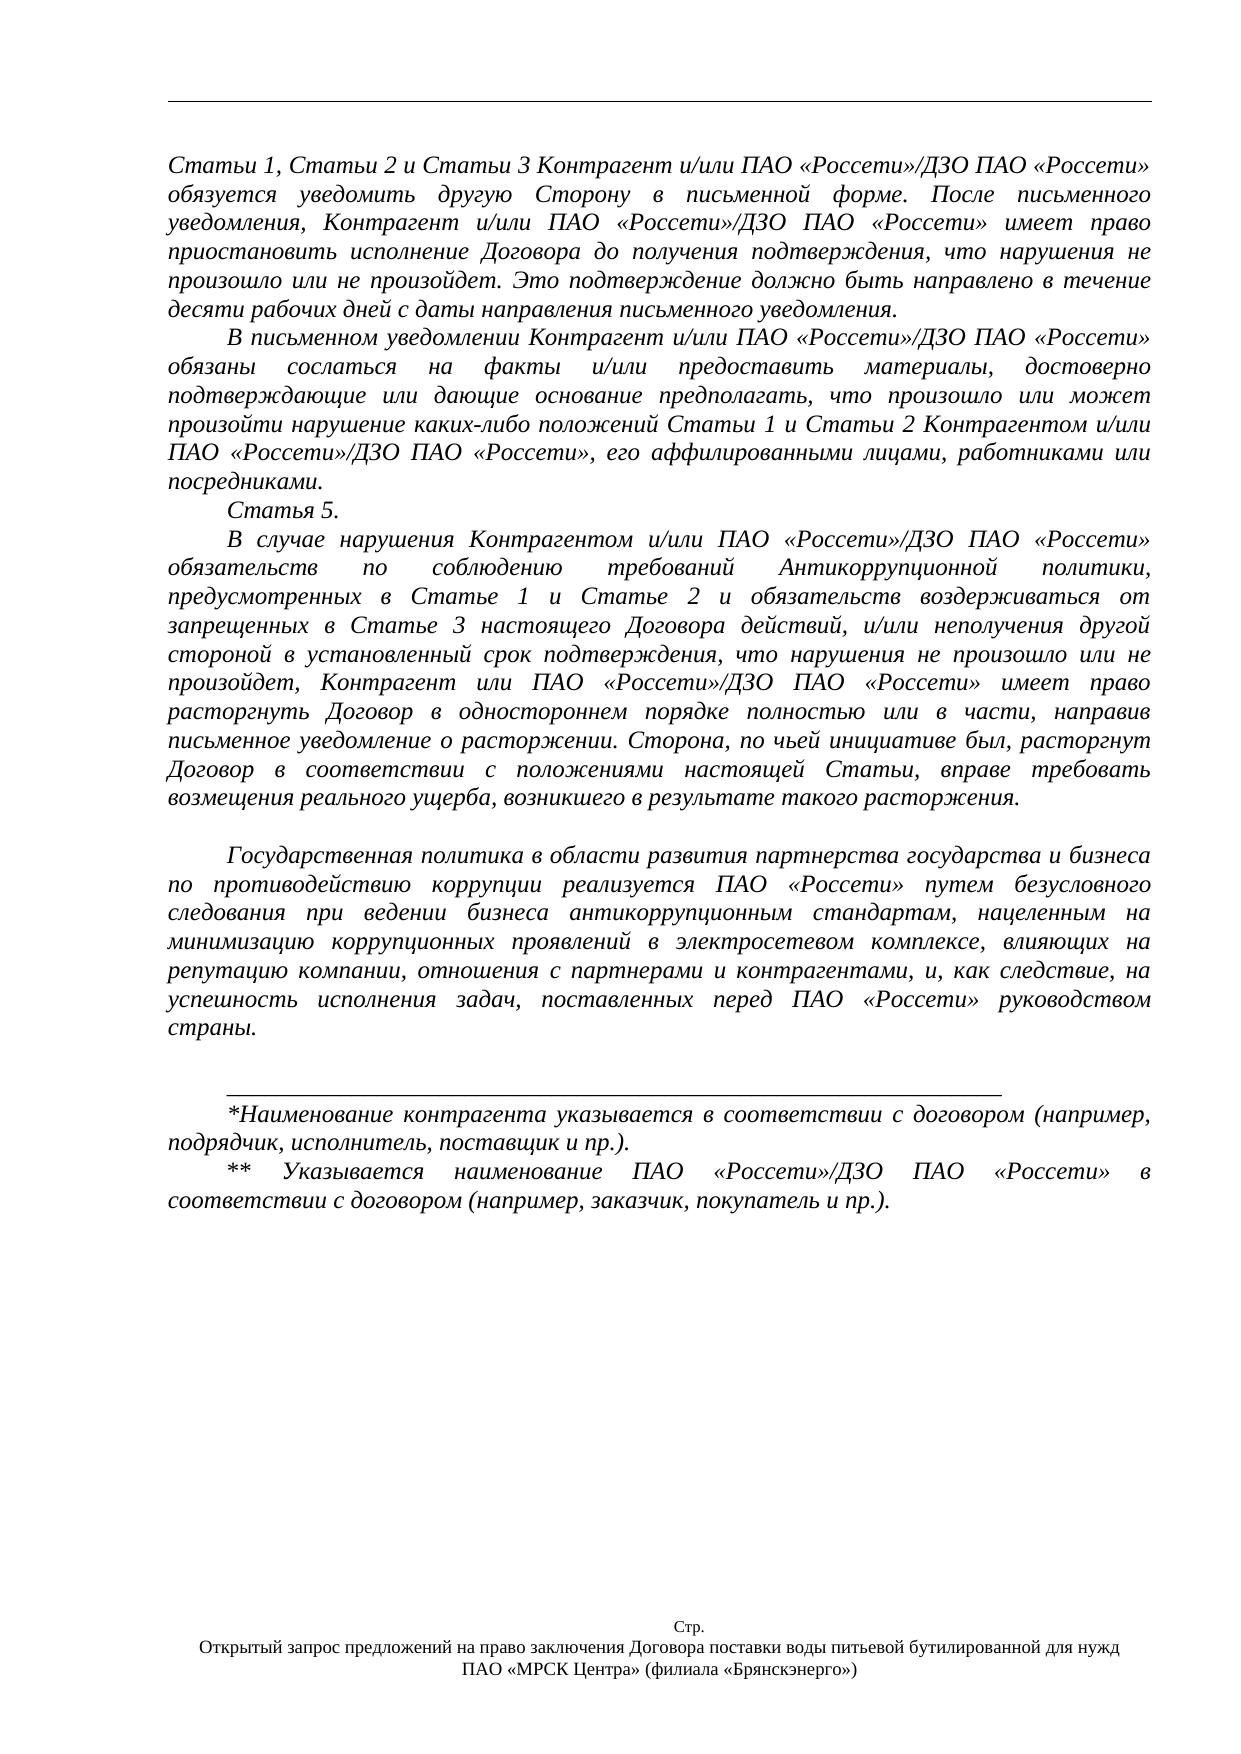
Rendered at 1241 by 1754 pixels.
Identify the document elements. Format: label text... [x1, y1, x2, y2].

text *Наименование контрагента указывается в соответствии с договором (например, подрядчик, исполнитель, поставщик и пр.). [168, 1099, 1152, 1156]
text ______________________________________________________________ [168, 1070, 1152, 1099]
text Статья 5. [168, 495, 1152, 524]
text ** Указывается наименование ПАО «Россети»/ДЗО ПАО «Россети» в соответствии с договором (например, заказчик, покупатель и пр.). [168, 1156, 1152, 1214]
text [168, 150, 1152, 322]
text В случае нарушения Контрагентом и/или ПАО «Россети»/ДЗО ПАО «Россети» обязательств по соблюдению требований Антикоррупционной политики, предусмотренных в Статье 1 и Статье 2 и обязательств воздерживаться от запрещенных в Статье 3 настоящего Договора действий, и/или неполучения другой стороной в установленный срок подтверждения, что нарушения не произошло или не произойдет, Контрагент или ПАО «Россети»/ДЗО ПАО «Россети» имеет право расторгнуть Договор в одностороннем порядке полностью или в части, направив письменное уведомление о расторжении. Сторона, по чьей инициативе был, расторгнут Договор в соответствии с положениями настоящей Статьи, вправе требовать возмещения реального ущерба, возникшего в результате такого расторжения. [168, 524, 1152, 811]
text В письменном уведомлении Контрагент и/или ПАО «Россети»/ДЗО ПАО «Россети» обязаны сослаться на факты и/или предоставить материалы, достоверно подтверждающие или дающие основание предполагать, что произошло или может произойти нарушение каких-либо положений Статьи 1 и Статьи 2 Контрагентом и/или ПАО «Россети»/ДЗО ПАО «Россети», его аффилированными лицами, работниками или посредниками. [168, 322, 1152, 495]
text Государственная политика в области развития партнерства государства и бизнеса по противодействию коррупции реализуется ПАО «Россети» путем безусловного следования при ведении бизнеса антикоррупционным стандартам, нацеленным на минимизацию коррупционных проявлений в электросетевом комплексе, влияющих на репутацию компании, отношения с партнерами и контрагентами, и, как следствие, на успешность исполнения задач, поставленных перед ПАО «Россети» руководством страны. [168, 840, 1152, 1041]
